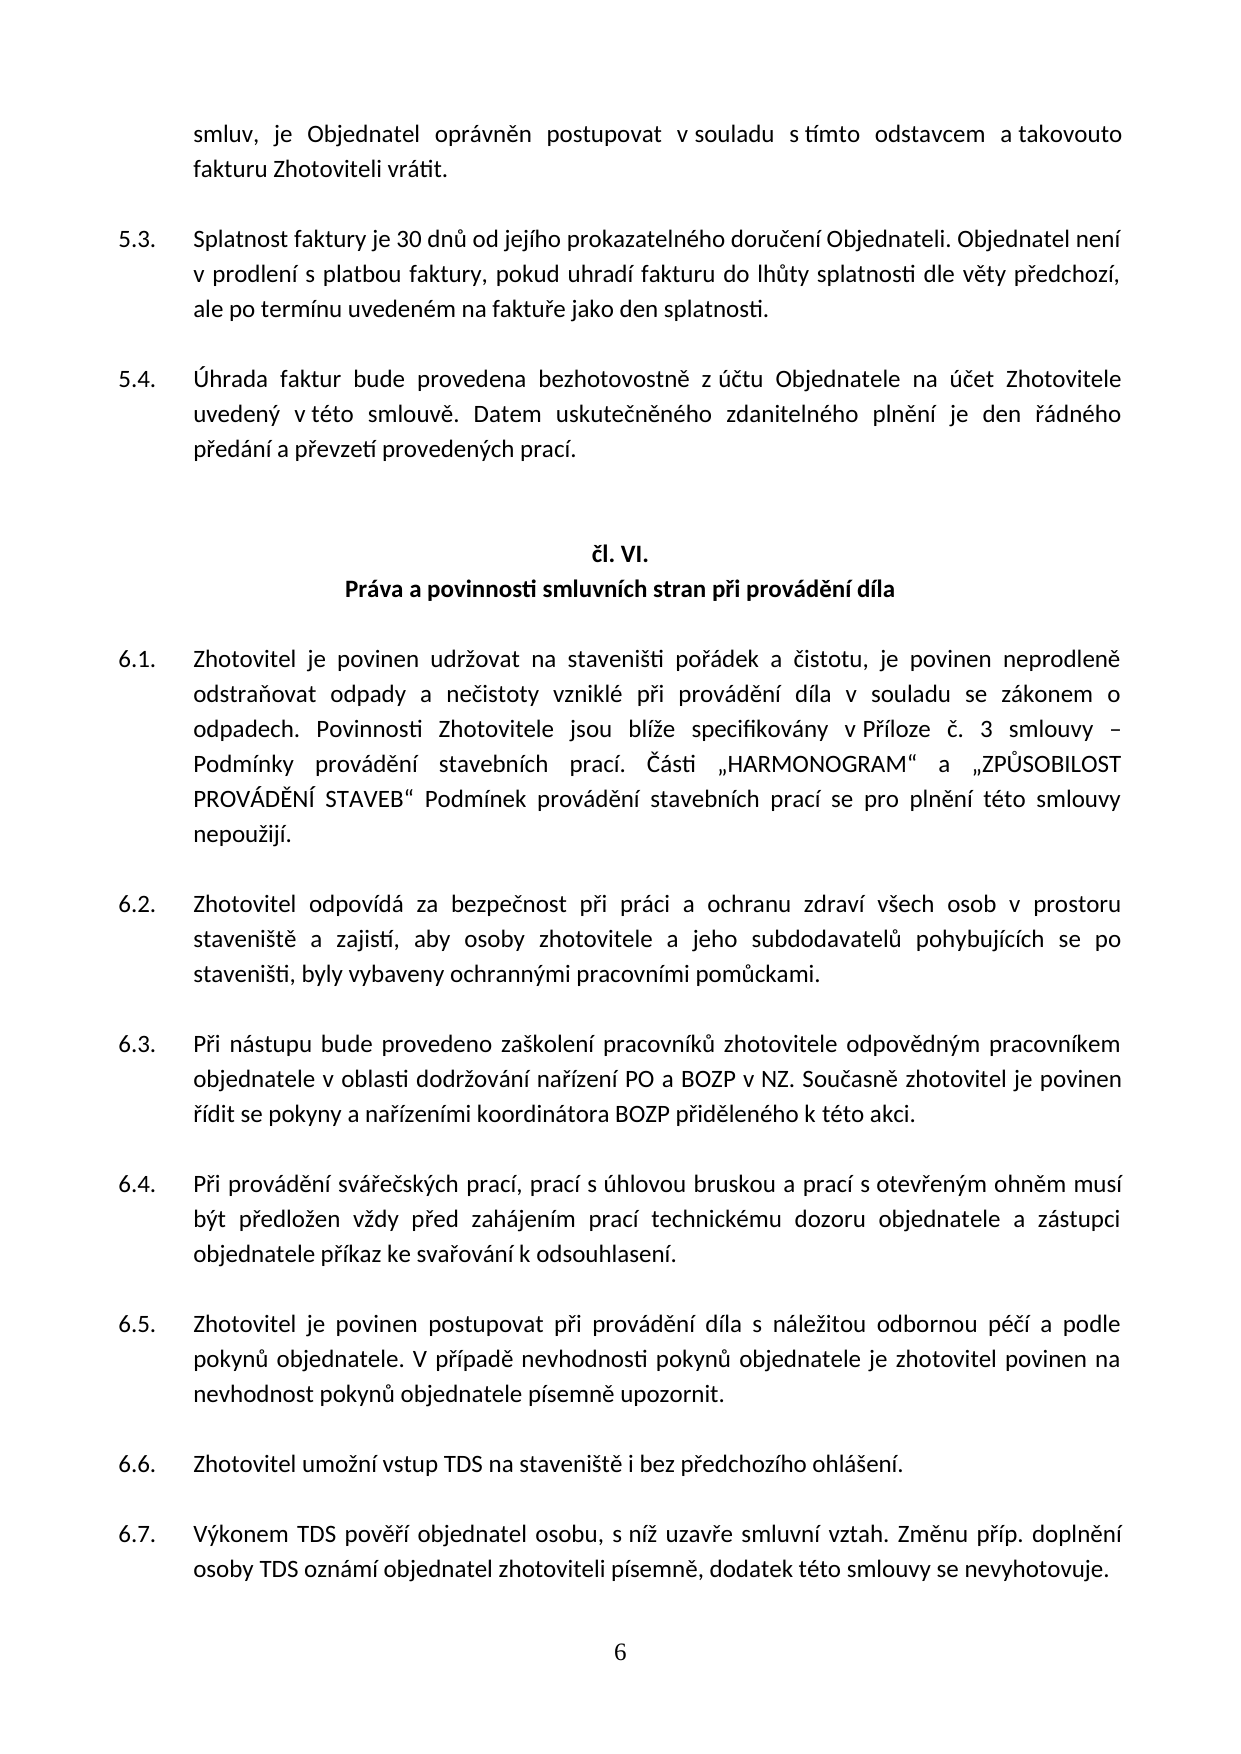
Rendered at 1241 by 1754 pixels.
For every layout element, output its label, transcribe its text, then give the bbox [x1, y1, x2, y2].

list Úhrada faktur bude provedena bezhotovostně z účtu Objednatele na účet Zhotovitele uvedený v této smlouvě. Datem uskutečněného zdanitelného plnění je den řádného předání a převzetí provedených prací. [118, 363, 1122, 464]
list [118, 118, 1122, 184]
list Při nástupu bude provedeno zaškolení pracovníků zhotovitele odpovědným pracovníkem objednatele v oblasti dodržování nařízení PO a BOZP v NZ. Současně zhotovitel je povinen řídit se pokyny a nařízeními koordinátora BOZP přiděleného k této akci. [118, 1028, 1122, 1129]
list Při provádění svářečských prací, prací s úhlovou bruskou a prací s otevřeným ohněm musí být předložen vždy před zahájením prací technickému dozoru objednatele a zástupci objednatele příkaz ke svařování k odsouhlasení. [118, 1168, 1122, 1269]
list Zhotovitel umožní vstup TDS na staveniště i bez předchozího ohlášení. [118, 1448, 1122, 1479]
list Výkonem TDS pověří objednatel osobu, s níž uzavře smluvní vztah. Změnu příp. doplnění osoby TDS oznámí objednatel zhotoviteli písemně, dodatek této smlouvy se nevyhotovuje. [118, 1518, 1122, 1584]
list Zhotovitel odpovídá za bezpečnost při práci a ochranu zdraví všech osob v prostoru staveniště a zajistí, aby osoby zhotovitele a jeho subdodavatelů pohybujících se po staveništi, byly vybaveny ochrannými pracovními pomůckami. [118, 888, 1122, 989]
list Zhotovitel je povinen postupovat při provádění díla s náležitou odbornou péčí a podle pokynů objednatele. V případě nevhodnosti pokynů objednatele je zhotovitel povinen na nevhodnost pokynů objednatele písemně upozornit. [118, 1308, 1122, 1409]
text Práva a povinnosti smluvních stran při provádění díla [118, 573, 1122, 604]
list Splatnost faktury je 30 dnů od jejího prokazatelného doručení Objednateli. Objednatel není v prodlení s platbou faktury, pokud uhradí fakturu do lhůty splatnosti dle věty předchozí, ale po termínu uvedeném na faktuře jako den splatnosti. [118, 223, 1122, 324]
text čl. VI. [118, 538, 1122, 569]
list Zhotovitel je povinen udržovat na staveništi pořádek a čistotu, je povinen neprodleně odstraňovat odpady a nečistoty vzniklé při provádění díla v souladu se zákonem o odpadech. Povinnosti Zhotovitele jsou blíže specifikovány v Příloze č. 3 smlouvy – Podmínky provádění stavebních prací. Části „HARMONOGRAM“ a „ZPŮSOBILOST PROVÁDĚNÍ STAVEB“ Podmínek provádění stavebních prací se pro plnění této smlouvy nepoužijí. [118, 643, 1122, 849]
